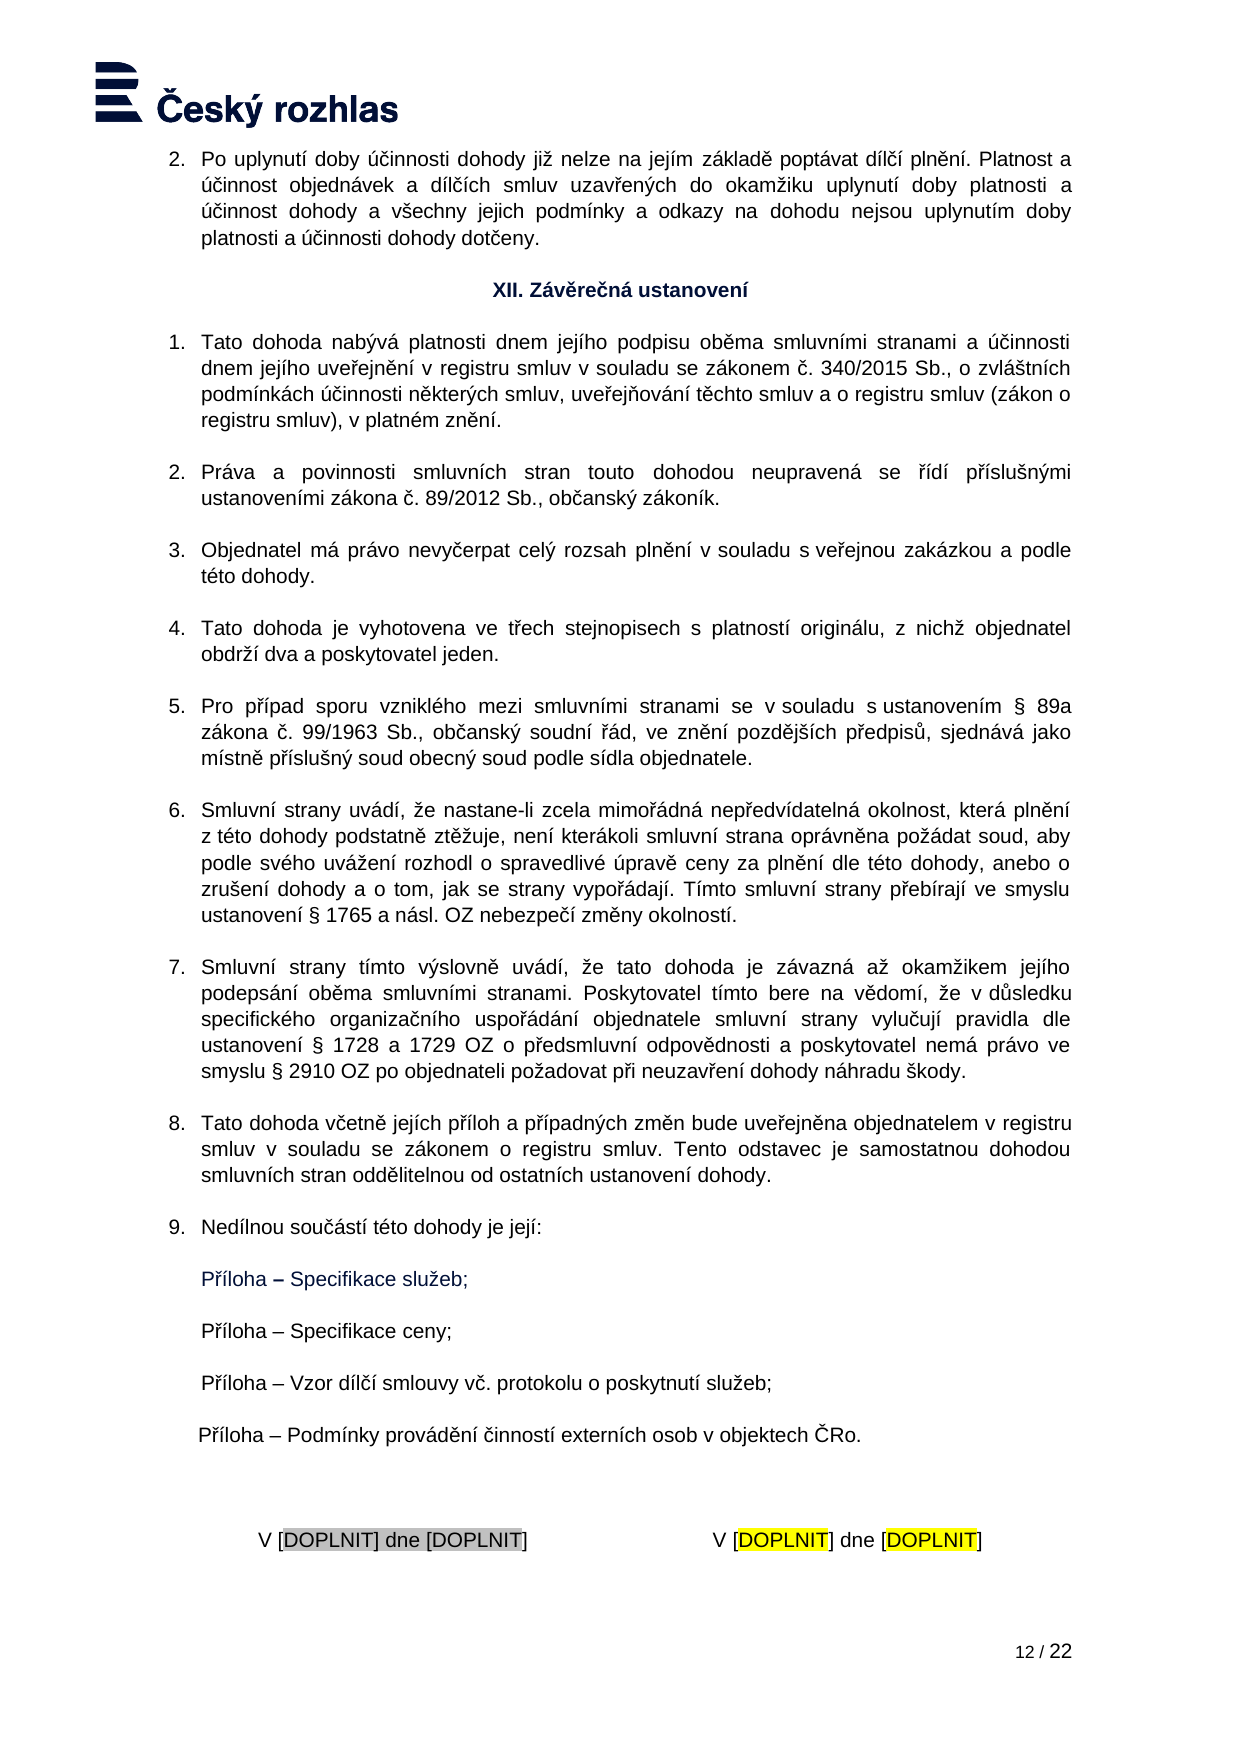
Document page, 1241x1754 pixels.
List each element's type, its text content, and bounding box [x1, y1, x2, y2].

list Nedílnou součástí této dohody je její: [168, 1214, 1072, 1240]
list Příloha – Podmínky provádění činností externích osob v objektech ČRo. [198, 1422, 1072, 1448]
list Příloha – Specifikace ceny; [201, 1318, 1072, 1344]
list Příloha – Vzor dílčí smlouvy vč. protokolu o poskytnutí služeb; [198, 1370, 1072, 1396]
subtitle Příloha – Specifikace služeb; [168, 1266, 1072, 1292]
table_header V [DOPLNIT] dne [DOPLNIT] [620, 1526, 1075, 1552]
list Tato dohoda včetně jejích příloh a případných změn bude uveřejněna objednatelem v registru smluv v souladu se zákonem o registru smluv. Tento odstavec je samostatnou dohodou smluvních stran oddělitelnou od ostatních ustanovení dohody. [168, 1109, 1072, 1188]
list Objednatel má právo nevyčerpat celý rozsah plnění v souladu s veřejnou zakázkou a podle této dohody. [168, 537, 1072, 589]
list Pro případ sporu vzniklého mezi smluvními stranami se v souladu s ustanovením § 89a zákona č. 99/1963 Sb., občanský soudní řád, ve znění pozdějších předpisů, sjednává jako místně příslušný soud obecný soud podle sídla objednatele. [168, 693, 1072, 771]
list Práva a povinnosti smluvních stran touto dohodou neupravená se řídí příslušnými ustanoveními zákona č. 89/2012 Sb., občanský zákoník. [168, 458, 1072, 511]
list Tato dohoda nabývá platnosti dnem jejího podpisu oběma smluvními stranami a účinnosti dnem jejího uveřejnění v registru smluv v souladu se zákonem č. 340/2015 Sb., o zvláštních podmínkách účinnosti některých smluv, uveřejňování těchto smluv a o registru smluv (zákon o registru smluv), v platném znění. [168, 328, 1072, 432]
list Tato dohoda je vyhotovena ve třech stejnopisech s platností originálu, z nichž objednatel obdrží dva a poskytovatel jeden. [168, 615, 1072, 667]
picture [95, 62, 398, 128]
list Po uplynutí doby účinnosti dohody již nelze na jejím základě poptávat dílčí plnění. Platnost a účinnost objednávek a dílčích smluv uzavřených do okamžiku uplynutí doby platnosti a účinnost dohody a všechny jejich podmínky a odkazy na dohodu nejsou uplynutím doby platnosti a účinnosti dohody dotčeny. [168, 146, 1072, 250]
list Smluvní strany tímto výslovně uvádí, že tato dohoda je závazná až okamžikem jejího podepsání oběma smluvními stranami. Poskytovatel tímto bere na vědomí, že v důsledku specifického organizačního uspořádání objednatele smluvní strany vylučují pravidla dle ustanovení § 1728 a 1729 OZ o předsmluvní odpovědnosti a poskytovatel nemá právo ve smyslu § 2910 OZ po objednateli požadovat při neuzavření dohody náhradu škody. [168, 953, 1072, 1083]
subtitle Závěrečná ustanovení [168, 276, 1072, 302]
table_header V [DOPLNIT] dne [DOPLNIT] [165, 1526, 620, 1552]
list Smluvní strany uvádí, že nastane-li zcela mimořádná nepředvídatelná okolnost, která plnění z této dohody podstatně ztěžuje, není kterákoli smluvní strana oprávněna požádat soud, aby podle svého uvážení rozhodl o spravedlivé úpravě ceny za plnění dle této dohody, anebo o zrušení dohody a o tom, jak se strany vypořádají. Tímto smluvní strany přebírají ve smyslu ustanovení § 1765 a násl. OZ nebezpečí změny okolností. [168, 797, 1072, 927]
